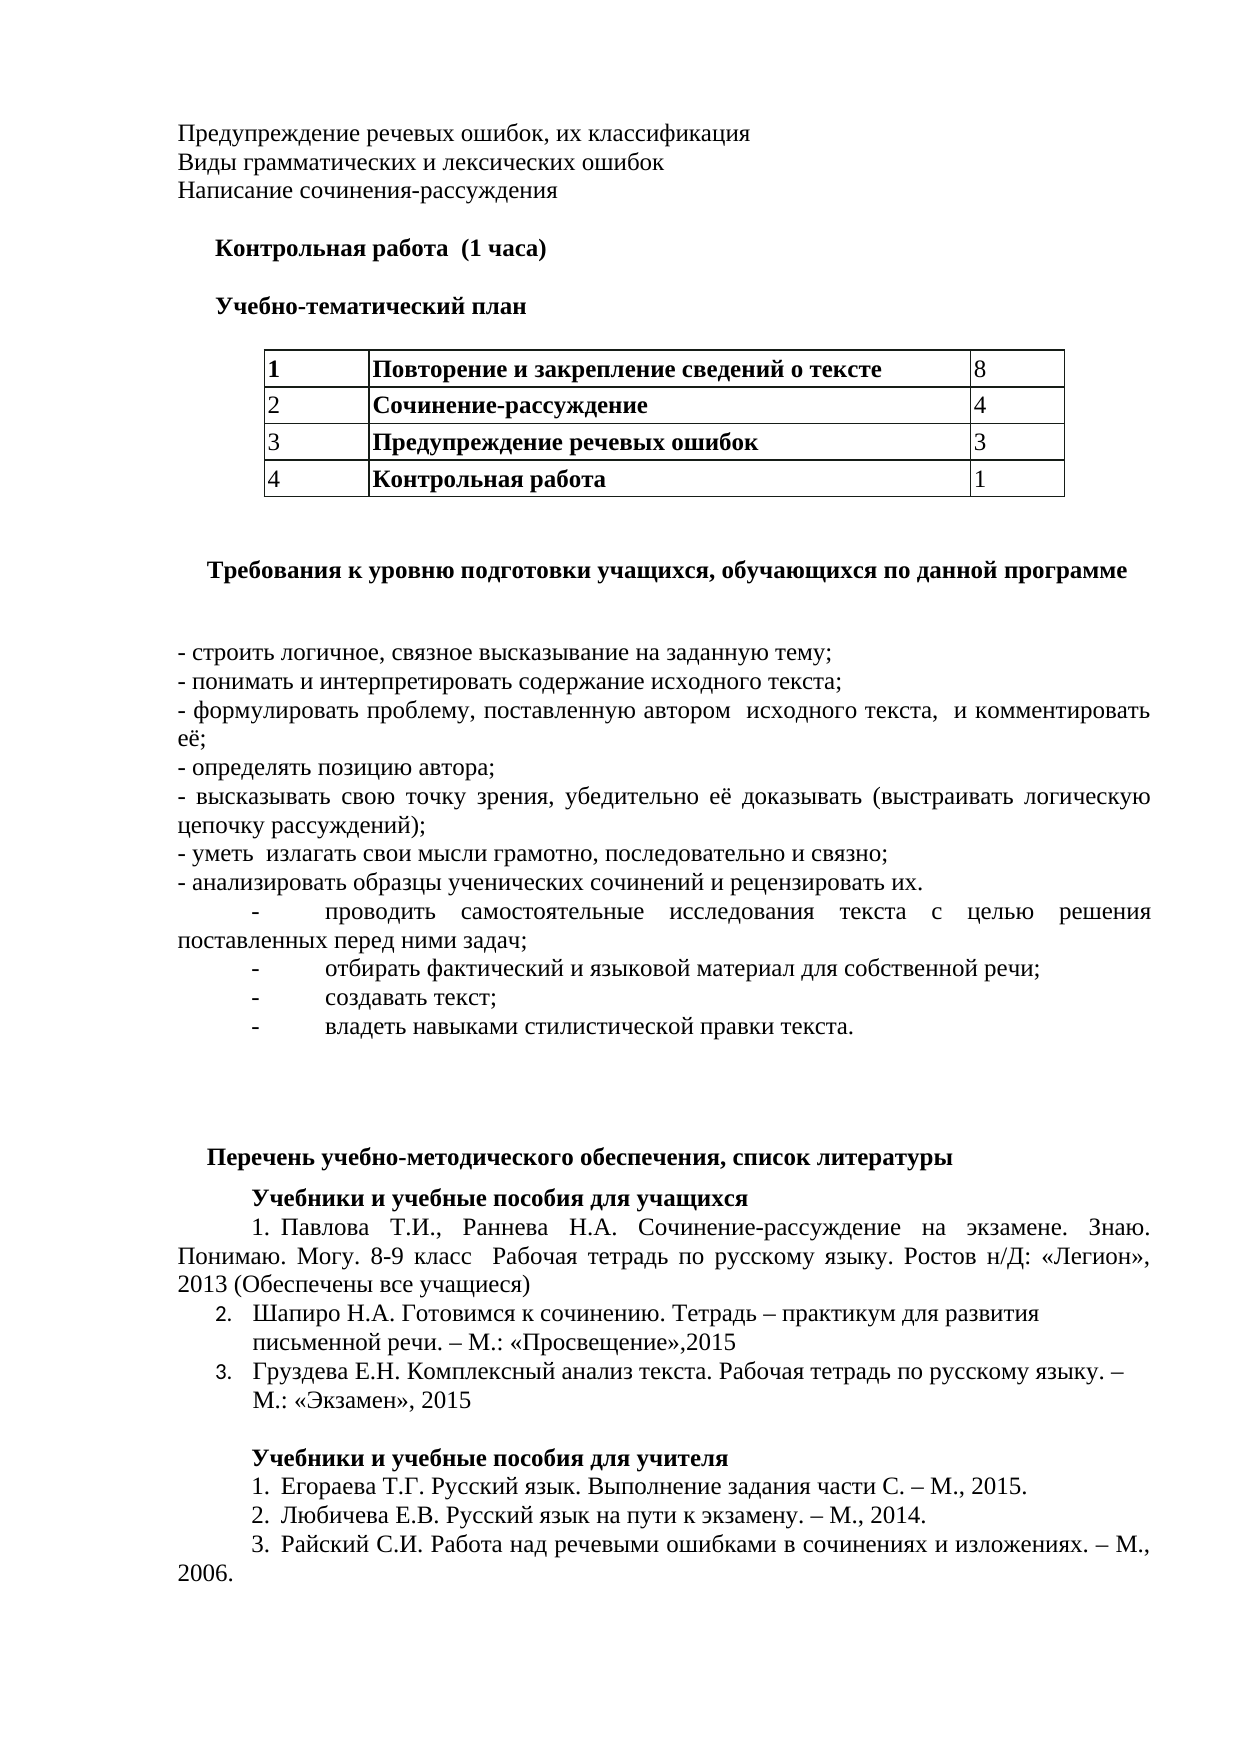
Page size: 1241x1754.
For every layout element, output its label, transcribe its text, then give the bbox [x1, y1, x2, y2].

list Павлова Т.И., Раннева Н.А. Сочинение-рассуждение на экзамене. Знаю. Понимаю. Могу. 8-9 класс Рабочая тетрадь по русскому языку. Ростов н/Д: «Легион», 2013 (Обеспечены все учащиеся) [177, 1212, 1152, 1298]
text - определять позицию автора; [177, 752, 1152, 781]
text - понимать и интерпретировать содержание исходного текста; [177, 666, 1152, 695]
table_cell 1 [971, 461, 1064, 496]
table_cell 4 [971, 388, 1064, 422]
text Виды грамматических и лексических ошибок [177, 147, 1152, 176]
table_cell Сочинение-рассуждение [370, 388, 970, 422]
table_cell Предупреждение речевых ошибок [370, 424, 970, 459]
list Шапиро Н.А. Готовимся к сочинению. Тетрадь – практикум для развития письменной речи. – М.: «Просвещение»,2015 [215, 1298, 1152, 1356]
text Предупреждение речевых ошибок, их классификация [177, 118, 1152, 147]
text Учебники и учебные пособия для учащихся [177, 1183, 1152, 1212]
text Учебники и учебные пособия для учителя [177, 1443, 1152, 1471]
text - уметь излагать свои мысли грамотно, последовательно и связно; [177, 838, 1152, 867]
table_cell 4 [265, 461, 368, 496]
list Егораева Т.Г. Русский язык. Выполнение задания части С. – М., 2015. [177, 1471, 1152, 1500]
list проводить самостоятельные исследования текста с целью решения поставленных перед ними задач; [177, 896, 1152, 953]
text Перечень учебно-методического обеспечения, список литературы [207, 1110, 1152, 1171]
list Груздева Е.Н. Комплексный анализ текста. Рабочая тетрадь по русскому языку. –М.: «Экзамен», 2015 [215, 1356, 1152, 1414]
table_header 8 [971, 351, 1064, 386]
list Любичева Е.В. Русский язык на пути к экзамену. – М., 2014. [177, 1500, 1152, 1529]
table_header 1 [265, 351, 368, 386]
table_cell 2 [265, 388, 368, 422]
table_header Повторение и закрепление сведений о тексте [370, 351, 970, 386]
text Контрольная работа (1 часа) [215, 233, 1152, 262]
list отбирать фактический и языковой материал для собственной речи; [177, 953, 1152, 982]
text - формулировать проблему, поставленную автором исходного текста, и комментировать её; [177, 695, 1152, 752]
table_cell 3 [971, 424, 1064, 459]
text Требования к уровню подготовки учащихся, обучающихся по данной программе [207, 555, 1152, 583]
table_cell Контрольная работа [370, 461, 970, 496]
list Райский С.И. Работа над речевыми ошибками в сочинениях и изложениях. – М., 2006. [177, 1529, 1152, 1586]
list владеть навыками стилистической правки текста. [177, 1011, 1152, 1040]
text - анализировать образцы ученических сочинений и рецензировать их. [177, 867, 1152, 896]
list создавать текст; [177, 982, 1152, 1011]
text - высказывать свою точку зрения, убедительно её доказывать (выстраивать логическую цепочку рассуждений); [177, 781, 1152, 838]
table_cell 3 [265, 424, 368, 459]
text Написание сочинения-рассуждения [177, 176, 1152, 204]
text Учебно-тематический план [215, 291, 1152, 320]
text - строить логичное, связное высказывание на заданную тему; [177, 637, 1152, 666]
